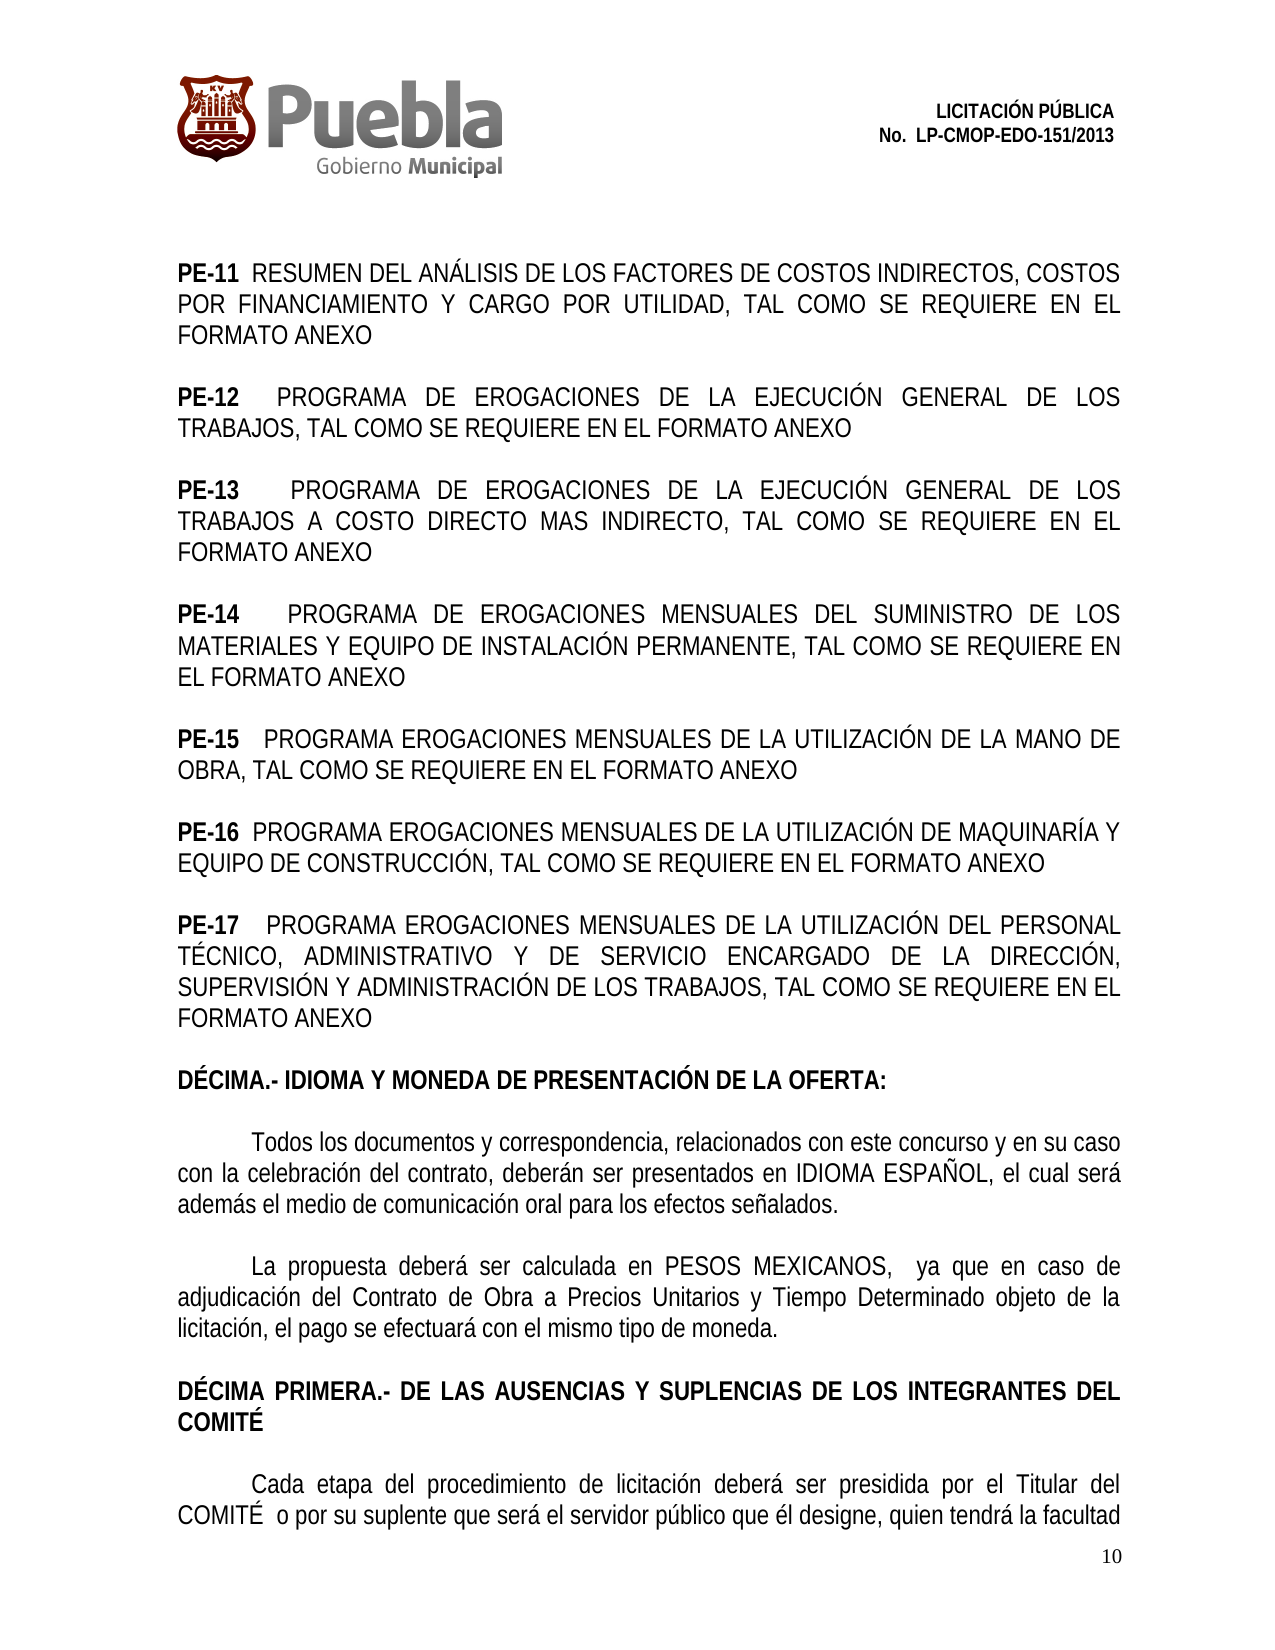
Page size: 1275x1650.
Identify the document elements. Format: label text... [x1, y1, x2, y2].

text PE-15 PROGRAMA EROGACIONES MENSUALES DE LA UTILIZACIÓN DE LA MANO DE OBRA, TAL COMO SE REQUIERE EN EL FORMATO ANEXO [177, 723, 1122, 785]
text DÉCIMA PRIMERA.- DE LAS AUSENCIAS Y SUPLENCIAS DE LOS INTEGRANTES DEL COMITÉ [177, 1375, 1122, 1437]
text PE-14 PROGRAMA DE EROGACIONES MENSUALES DEL SUMINISTRO DE LOS MATERIALES Y EQUIPO DE INSTALACIÓN PERMANENTE, TAL COMO SE REQUIERE EN EL FORMATO ANEXO [177, 599, 1122, 692]
text PE-13 PROGRAMA DE EROGACIONES DE LA EJECUCIÓN GENERAL DE LOS TRABAJOS A COSTO DIRECTO MAS INDIRECTO, TAL COMO SE REQUIERE EN EL FORMATO ANEXO [177, 474, 1122, 568]
text DÉCIMA.- IDIOMA Y MONEDA DE PRESENTACIÓN DE LA OFERTA: [177, 1064, 1122, 1095]
text PE-16 PROGRAMA EROGACIONES MENSUALES DE LA UTILIZACIÓN DE MAQUINARÍA Y EQUIPO DE CONSTRUCCIÓN, TAL COMO SE REQUIERE EN EL FORMATO ANEXO [177, 816, 1122, 878]
text PE-12 PROGRAMA DE EROGACIONES DE LA EJECUCIÓN GENERAL DE LOS TRABAJOS, TAL COMO SE REQUIERE EN EL FORMATO ANEXO [177, 381, 1122, 443]
picture [177, 75, 502, 178]
text PE-11 RESUMEN DEL ANÁLISIS DE LOS FACTORES DE COSTOS INDIRECTOS, COSTOS POR FINANCIAMIENTO Y CARGO POR UTILIDAD, TAL COMO SE REQUIERE EN EL FORMATO ANEXO [177, 257, 1122, 350]
text La propuesta deberá ser calculada en PESOS MEXICANOS, ya que en caso de adjudicación del Contrato de Obra a Precios Unitarios y Tiempo Determinado objeto de la licitación, el pago se efectuará con el mismo tipo de moneda. [177, 1251, 1122, 1344]
text Todos los documentos y correspondencia, relacionados con este concurso y en su caso con la celebración del contrato, deberán ser presentados en IDIOMA ESPAÑOL, el cual será además el medio de comunicación oral para los efectos señalados. [177, 1126, 1122, 1219]
text PE-17 PROGRAMA EROGACIONES MENSUALES DE LA UTILIZACIÓN DEL PERSONAL TÉCNICO, ADMINISTRATIVO Y DE SERVICIO ENCARGADO DE LA DIRECCIÓN, SUPERVISIÓN Y ADMINISTRACIÓN DE LOS TRABAJOS, TAL COMO SE REQUIERE EN EL FORMATO ANEXO [177, 909, 1122, 1033]
